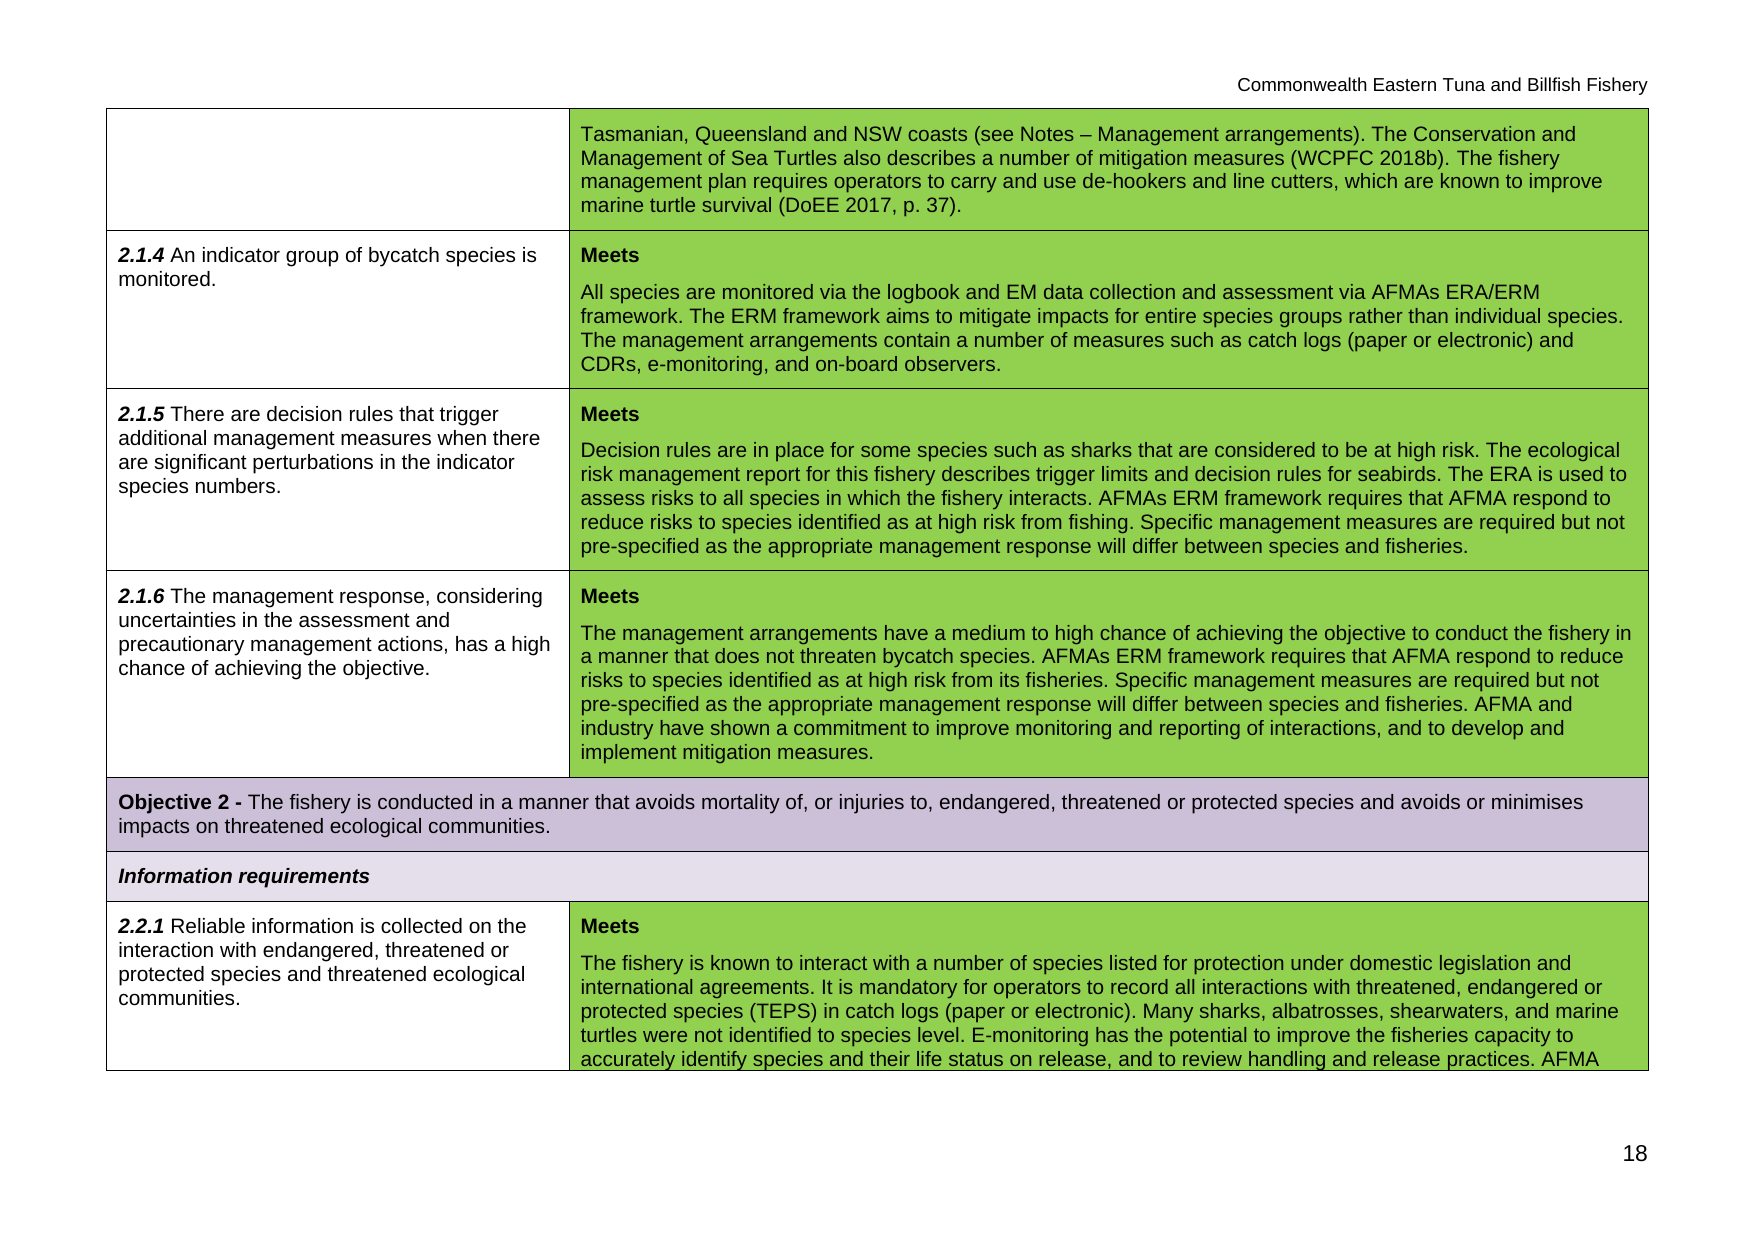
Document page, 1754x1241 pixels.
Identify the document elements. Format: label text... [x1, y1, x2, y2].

table_cell Objective 2 - The fishery is conducted in a manner that avoids mortality of, or injuries to, endangered, threatened or protected species and avoids or minimises impacts on threatened ecological communities. [107, 778, 1648, 851]
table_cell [107, 109, 569, 230]
table_cell Meets The management arrangements have a medium to high chance of achieving the objective to conduct the fishery in a manner that does not threaten bycatch species. AFMAs ERM framework requires that AFMA respond to reduce risks to species identified as at high risk from its fisheries. Specific management measures are required but not pre-specified as the appropriate management response will differ between species and fisheries. AFMA and industry have shown a commitment to improve monitoring and reporting of interactions, and to develop and implement mitigation measures. [570, 571, 1648, 777]
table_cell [107, 902, 569, 1070]
table_cell Meets All species are monitored via the logbook and EM data collection and assessment via AFMAs ERA/ERM framework. The ERM framework aims to mitigate impacts for entire species groups rather than individual species. The management arrangements contain a number of measures such as catch logs (paper or electronic) and CDRs, e-monitoring, and on-board observers. [570, 231, 1648, 388]
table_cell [570, 109, 1648, 230]
table_cell Information requirements [107, 852, 1648, 901]
table_cell 2.1.6 The management response, considering uncertainties in the assessment and precautionary management actions, has a high chance of achieving the objective. [107, 571, 569, 777]
table_cell Meets Decision rules are in place for some species such as sharks that are considered to be at high risk. The ecological risk management report for this fishery describes trigger limits and decision rules for seabirds. The ERA is used to assess risks to all species in which the fishery interacts. AFMAs ERM framework requires that AFMA respond to reduce risks to species identified as at high risk from fishing. Specific management measures are required but not pre-specified as the appropriate management response will differ between species and fisheries. [570, 389, 1648, 570]
table_cell 2.1.5 There are decision rules that trigger additional management measures when there are significant perturbations in the indicator species numbers. [107, 389, 569, 570]
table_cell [570, 902, 1648, 1070]
table_cell 2.1.4 An indicator group of bycatch species is monitored. [107, 231, 569, 388]
